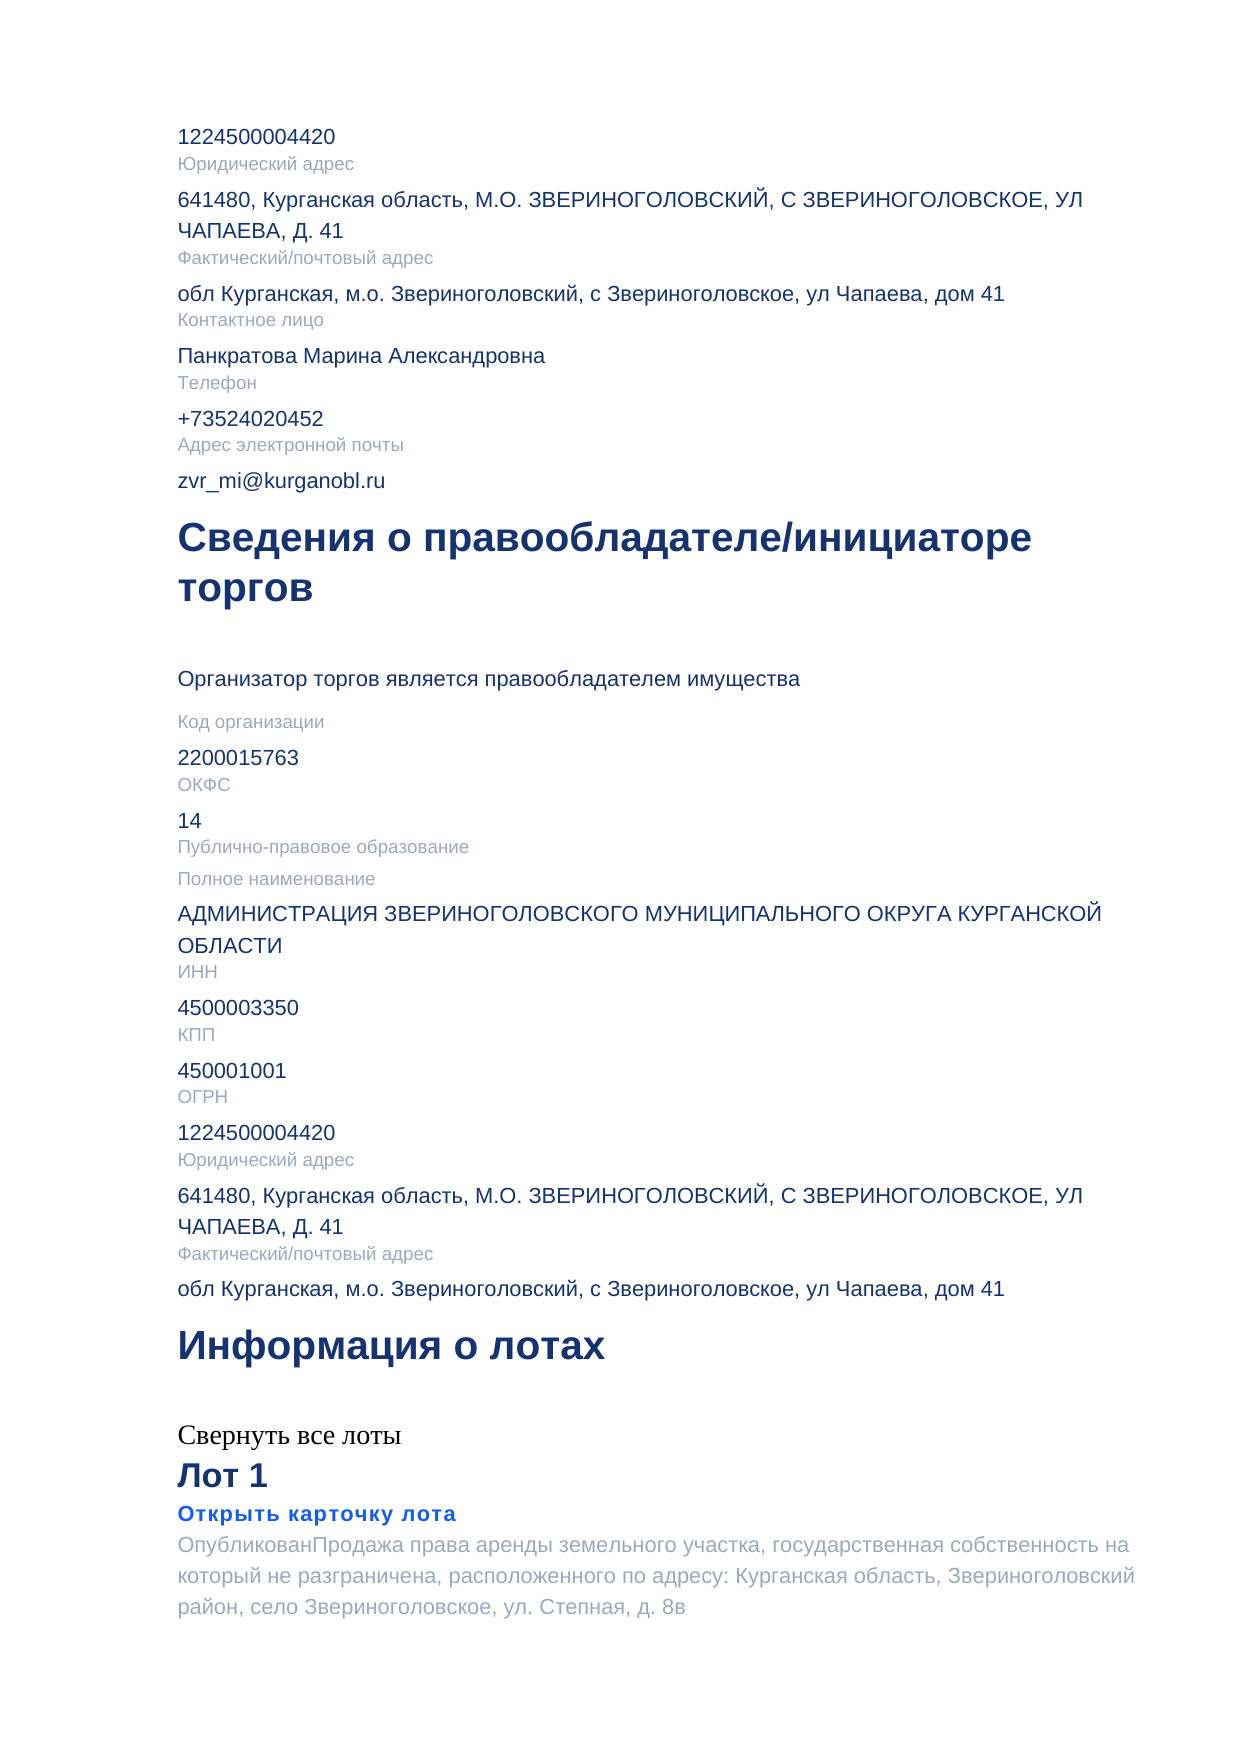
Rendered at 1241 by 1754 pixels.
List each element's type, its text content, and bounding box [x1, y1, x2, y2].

text Юридический адрес [177, 149, 1152, 174]
text Контактное лицо [177, 306, 1152, 331]
text КПП [177, 1020, 1152, 1045]
text Фактический/почтовый адрес [177, 1239, 1152, 1264]
text Лот 1 [177, 1451, 1152, 1494]
text обл Курганская, м.о. Звериноголовский, с Звериноголовское, ул Чапаева, дом 41 [177, 1270, 1152, 1301]
text 1224500004420 [177, 118, 1152, 149]
text 2200015763 [177, 739, 1152, 770]
text Телефон [177, 368, 1152, 393]
text ОКФС [177, 770, 1152, 795]
text 450001001 [177, 1051, 1152, 1083]
text 4500003350 [177, 989, 1152, 1020]
text Публично-правовое образование [177, 833, 1152, 858]
text Полное наименование [177, 864, 1152, 889]
text Организатор торгов является правообладателем имущества [177, 660, 1152, 691]
text Сведения о правообладателе/инициаторе торгов [177, 510, 1152, 610]
text Фактический/почтовый адрес [177, 243, 1152, 268]
text 641480, Курганская область, М.О. ЗВЕРИНОГОЛОВСКИЙ, С ЗВЕРИНОГОЛОВСКОЕ, УЛ ЧАПАЕВА, Д. 41 [177, 181, 1152, 243]
text Код организации [177, 708, 1152, 733]
text ОпубликованПродажа права аренды земельного участка, государственная собственность на который не разграничена, расположенного по адресу: Курганская область, Звериноголовский район, село Звериноголовское, ул. Степная, д. 8в [177, 1526, 1152, 1619]
text Юридический адрес [177, 1145, 1152, 1170]
text Свернуть все лоты [177, 1418, 1152, 1451]
text zvr_mi@kurganobl.ru [177, 462, 1152, 493]
text ОГРН [177, 1083, 1152, 1108]
text 14 [177, 801, 1152, 833]
text 1224500004420 [177, 1114, 1152, 1145]
text ИНН [177, 958, 1152, 983]
text Адрес электронной почты [177, 431, 1152, 456]
text Открыть карточку лота [177, 1501, 1152, 1526]
text Информация о лотах [177, 1318, 1152, 1368]
text АДМИНИСТРАЦИЯ ЗВЕРИНОГОЛОВСКОГО МУНИЦИПАЛЬНОГО ОКРУГА КУРГАНСКОЙ ОБЛАСТИ [177, 895, 1152, 958]
text 641480, Курганская область, М.О. ЗВЕРИНОГОЛОВСКИЙ, С ЗВЕРИНОГОЛОВСКОЕ, УЛ ЧАПАЕВА, Д. 41 [177, 1176, 1152, 1239]
text обл Курганская, м.о. Звериноголовский, с Звериноголовское, ул Чапаева, дом 41 [177, 274, 1152, 306]
text +73524020452 [177, 399, 1152, 431]
text Панкратова Марина Александровна [177, 337, 1152, 368]
